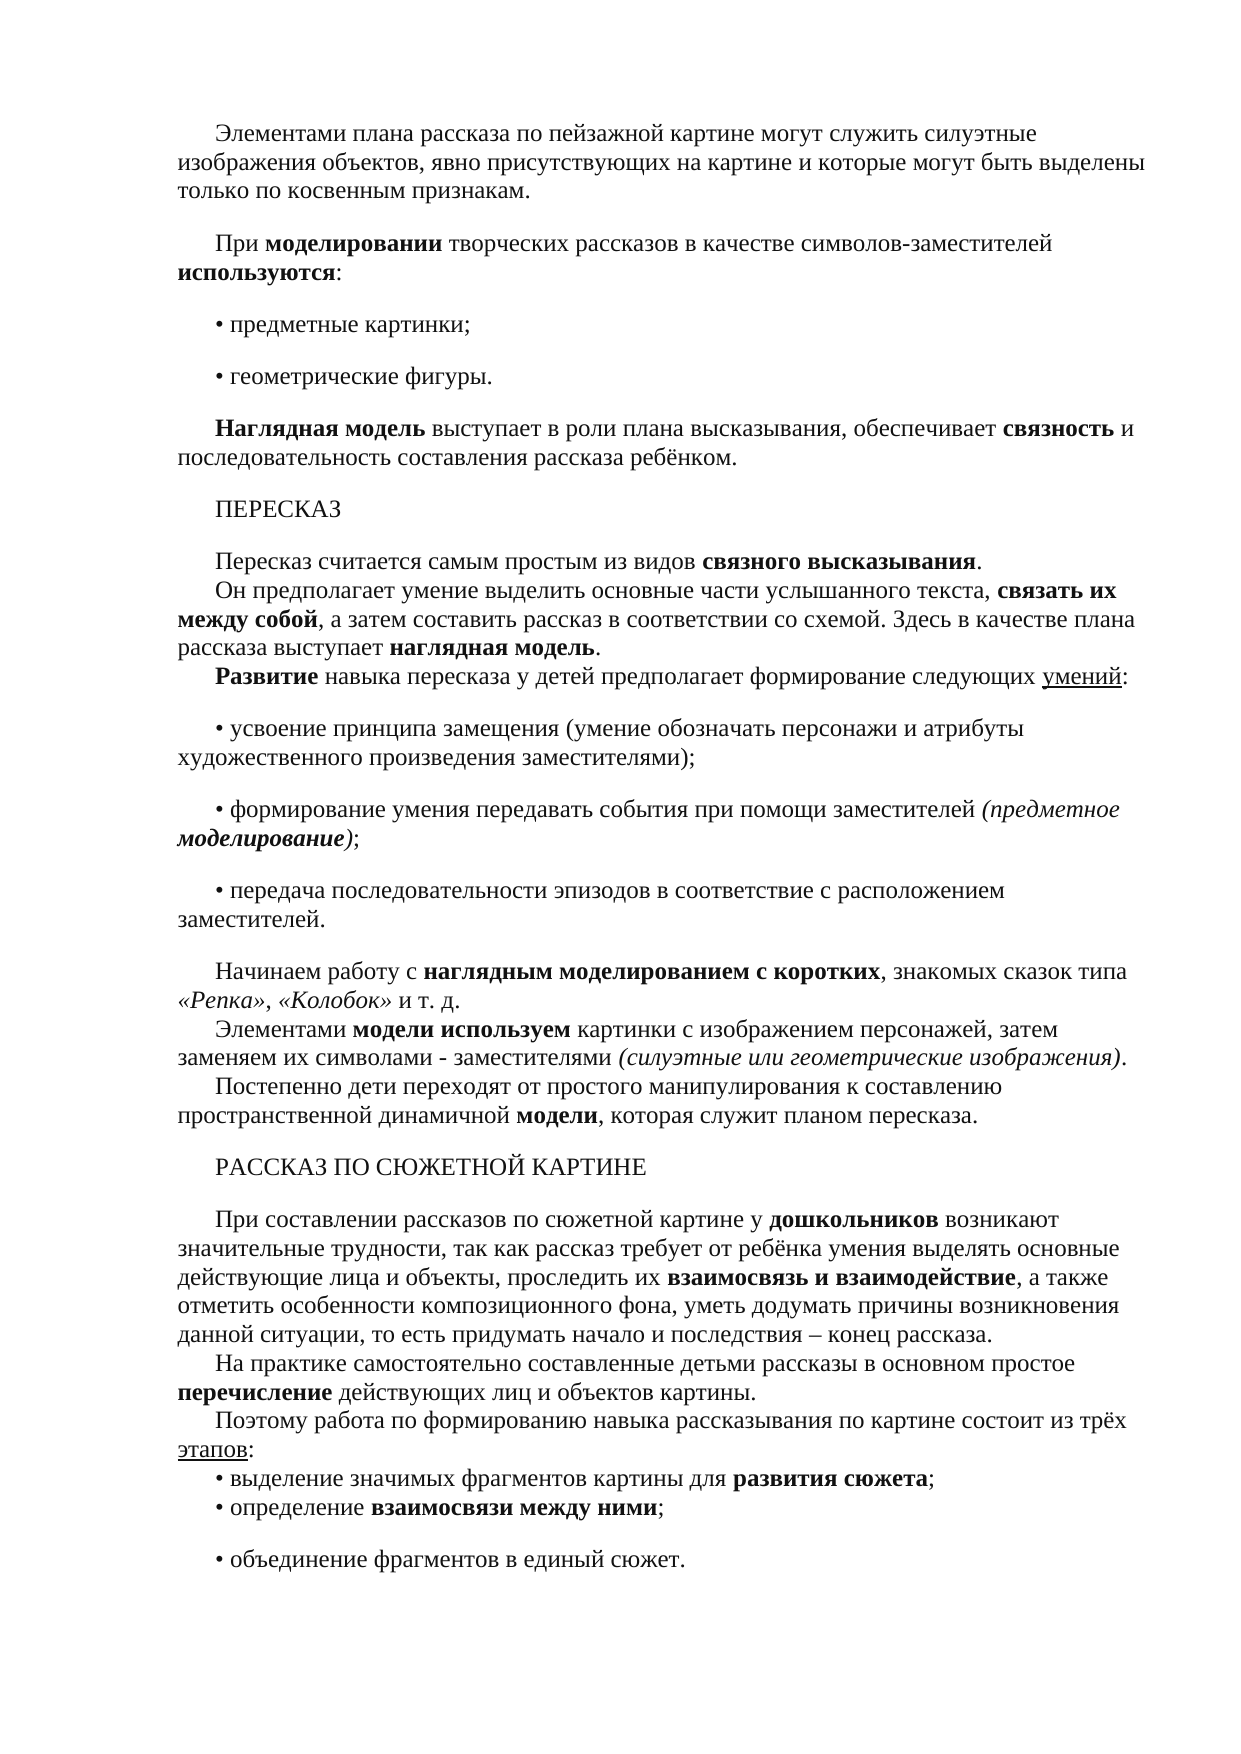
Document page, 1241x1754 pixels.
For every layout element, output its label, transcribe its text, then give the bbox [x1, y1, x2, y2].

text Наглядная модель выступает в роли плана высказывания, обеспечивает связность и последовательность составления рассказа ребёнком. [177, 413, 1152, 471]
text • определение взаимосвязи между ними; [177, 1492, 1152, 1521]
text ПЕРЕСКАЗ [177, 494, 1152, 523]
text • геометрические фигуры. [177, 361, 1152, 390]
text РАССКАЗ ПО СЮЖЕТНОЙ КАРТИНЕ [177, 1152, 1152, 1181]
text Развитие навыка пересказа у детей предполагает формирование следующих умений: [177, 661, 1152, 690]
text • формирование умения передавать события при помощи заместителей (предметное моделирование); [177, 794, 1152, 852]
text Элементами модели используем картинки с изображением персонажей, затем заменяем их символами - заместителями (силуэтные или геометрические изображения). [177, 1014, 1152, 1071]
text На практике самостоятельно составленные детьми рассказы в основном простое перечисление действующих лиц и объектов картины. [177, 1348, 1152, 1406]
text • объединение фрагментов в единый сюжет. [177, 1544, 1152, 1573]
text При составлении рассказов по сюжетной картине у дошкольников возникают значительные трудности, так как рассказ требует от ребёнка умения выделять основные действующие лица и объекты, проследить их взаимосвязь и взаимодействие, а также отметить особенности композиционного фона, уметь додумать причины возникновения данной ситуации, то есть придумать начало и последствия – конец рассказа. [177, 1204, 1152, 1348]
text • усвоение принципа замещения (умение обозначать персонажи и атрибуты художественного произведения заместителями); [177, 713, 1152, 771]
text Он предполагает умение выделить основные части услышанного текста, связать их между собой, а затем составить рассказ в соответствии со схемой. Здесь в качестве плана рассказа выступает наглядная модель. [177, 575, 1152, 661]
text • предметные картинки; [177, 309, 1152, 337]
text Пересказ считается самым простым из видов связного высказывания. [177, 546, 1152, 575]
text Начинаем работу с наглядным моделированием с коротких, знакомых сказок типа «Репка», «Колобок» и т. д. [177, 956, 1152, 1014]
text • передача последовательности эпизодов в соответствие с расположением заместителей. [177, 875, 1152, 933]
text Постепенно дети переходят от простого манипулирования к составлению пространственной динамичной модели, которая служит планом пересказа. [177, 1071, 1152, 1129]
text При моделировании творческих рассказов в качестве символов-заместителей используются: [177, 228, 1152, 285]
text Элементами плана рассказа по пейзажной картине могут служить силуэтные изображения объектов, явно присутствующих на картине и которые могут быть выделены только по косвенным признакам. [177, 118, 1152, 204]
text • выделение значимых фрагментов картины для развития сюжета; [177, 1463, 1152, 1492]
text Поэтому работа по формированию навыка рассказывания по картине состоит из трёх этапов: [177, 1406, 1152, 1463]
